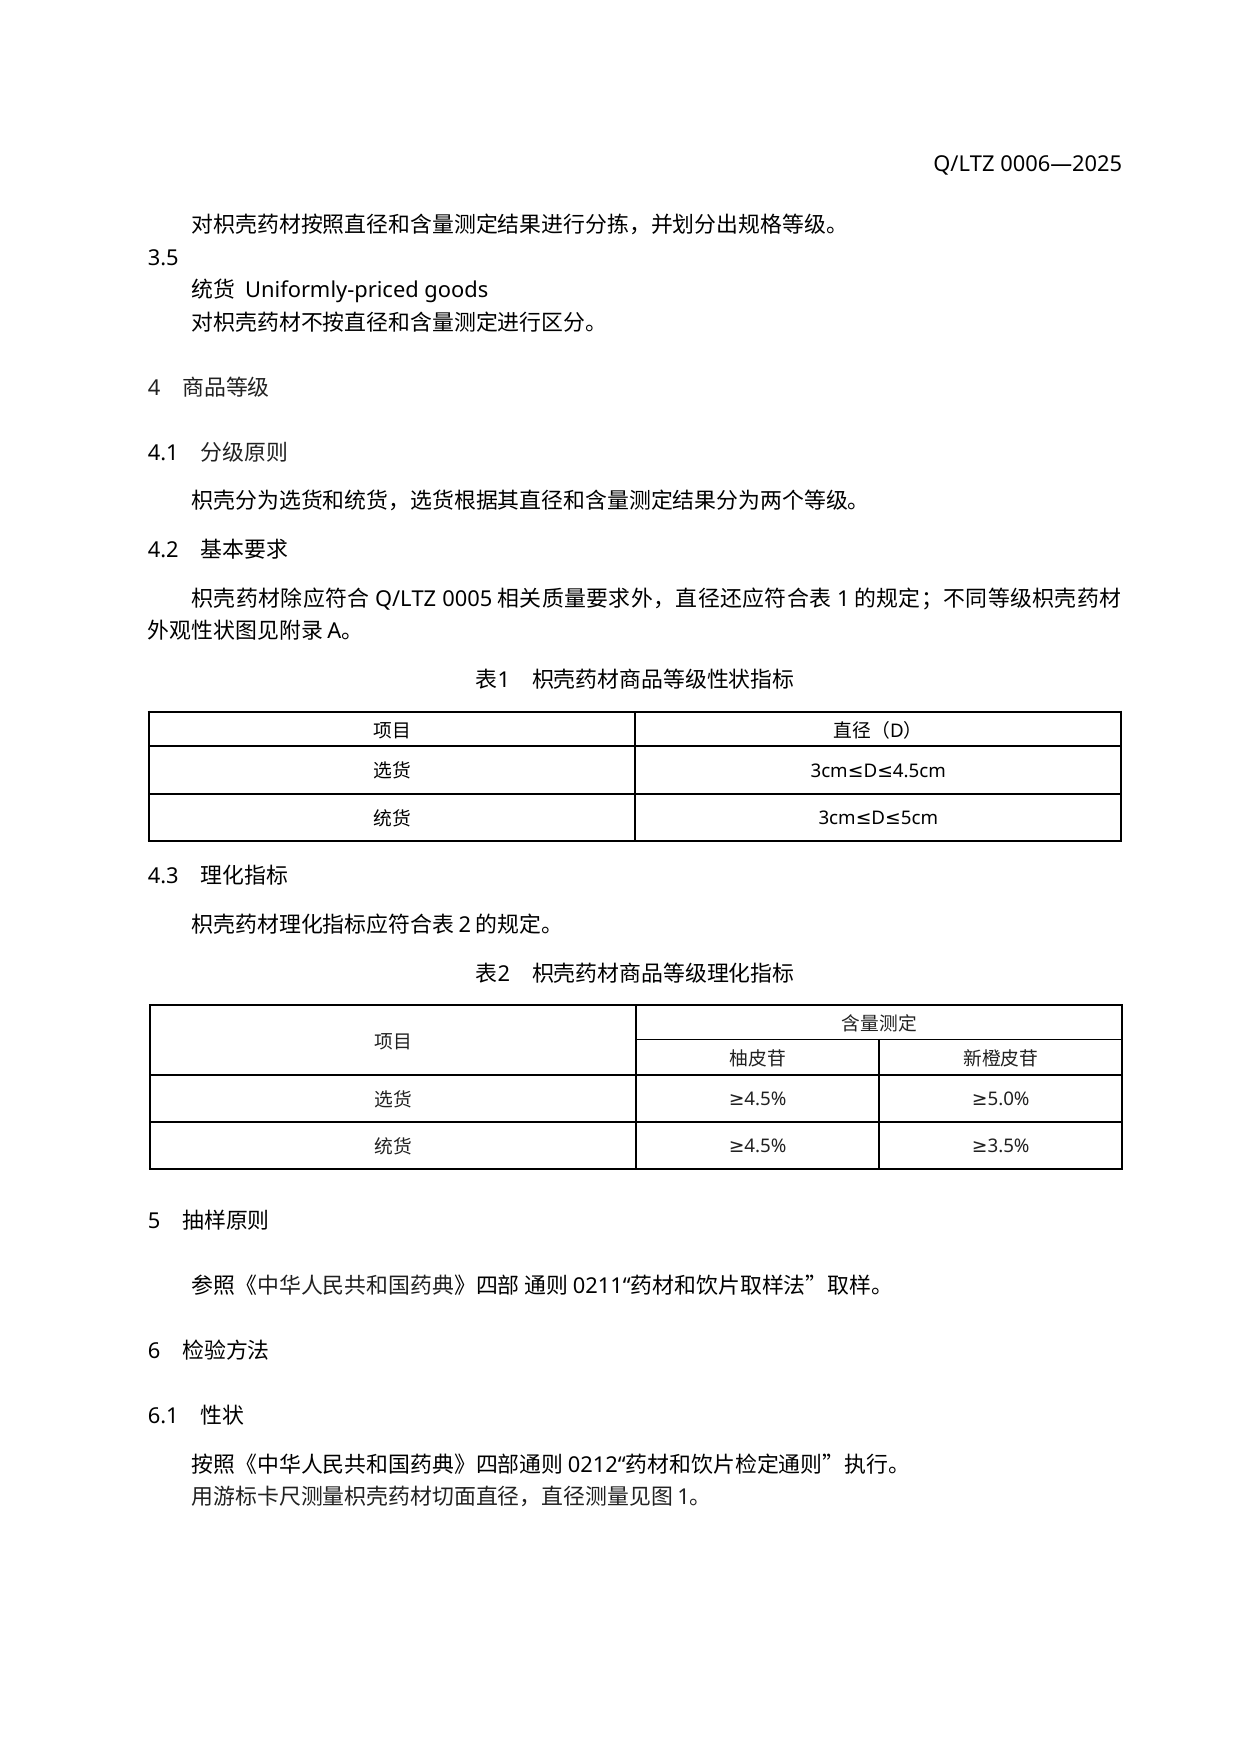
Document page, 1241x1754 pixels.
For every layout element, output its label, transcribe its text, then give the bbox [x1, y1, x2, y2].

table_header 直径（D） [636, 713, 1120, 745]
text 对枳壳药材不按直径和含量测定进行区分。 [148, 304, 1122, 337]
text 枳壳药材商品等级理化指标 [148, 956, 1122, 988]
text 参照《中华人民共和国药典》四部 通则0211“药材和饮片取样法”取样。 [148, 1268, 1122, 1300]
text 商品等级 [148, 369, 1122, 402]
text 理化指标 [148, 858, 1122, 891]
text 枳壳药材商品等级性状指标 [148, 662, 1122, 694]
table_cell ≥4.5% [637, 1076, 878, 1121]
table_cell ≥3.5% [880, 1123, 1121, 1168]
text 统货 Uniformly-priced goods [148, 239, 1122, 304]
table_cell 选货 [151, 1076, 635, 1121]
table_cell 统货 [151, 1123, 635, 1168]
text 枳壳分为选货和统货，选货根据其直径和含量测定结果分为两个等级。 [148, 483, 1122, 516]
text 对枳壳药材按照直径和含量测定结果进行分拣，并划分出规格等级。 [148, 207, 1122, 239]
table_cell ≥5.0% [880, 1076, 1121, 1121]
text 基本要求 [148, 532, 1122, 564]
text 用游标卡尺测量枳壳药材切面直径，直径测量见图1。 [148, 1479, 1122, 1511]
table_header 含量测定 [637, 1006, 1121, 1039]
table_cell 柚皮苷 [637, 1040, 878, 1073]
text 分级原则 [148, 434, 1122, 467]
text 枳壳药材除应符合Q/LTZ 0005相关质量要求外，直径还应符合表1的规定；不同等级枳壳药材外观性状图见附录A。 [148, 581, 1122, 646]
text 按照《中华人民共和国药典》四部通则0212“药材和饮片检定通则”执行。 [148, 1446, 1122, 1479]
table_cell 选货 [150, 747, 634, 792]
text 枳壳药材理化指标应符合表2的规定。 [148, 907, 1122, 939]
table_cell 新橙皮苷 [880, 1040, 1121, 1073]
table_cell ≥4.5% [637, 1123, 878, 1168]
table_header 项目 [150, 713, 634, 745]
table_cell 统货 [150, 795, 634, 840]
table_cell 3cm≤D≤4.5cm [636, 747, 1120, 792]
table_cell 3cm≤D≤5cm [636, 795, 1120, 840]
text 检验方法 [148, 1333, 1122, 1365]
text 抽样原则 [148, 1203, 1122, 1235]
text 性状 [148, 1398, 1122, 1430]
table_header 项目 [151, 1006, 635, 1073]
